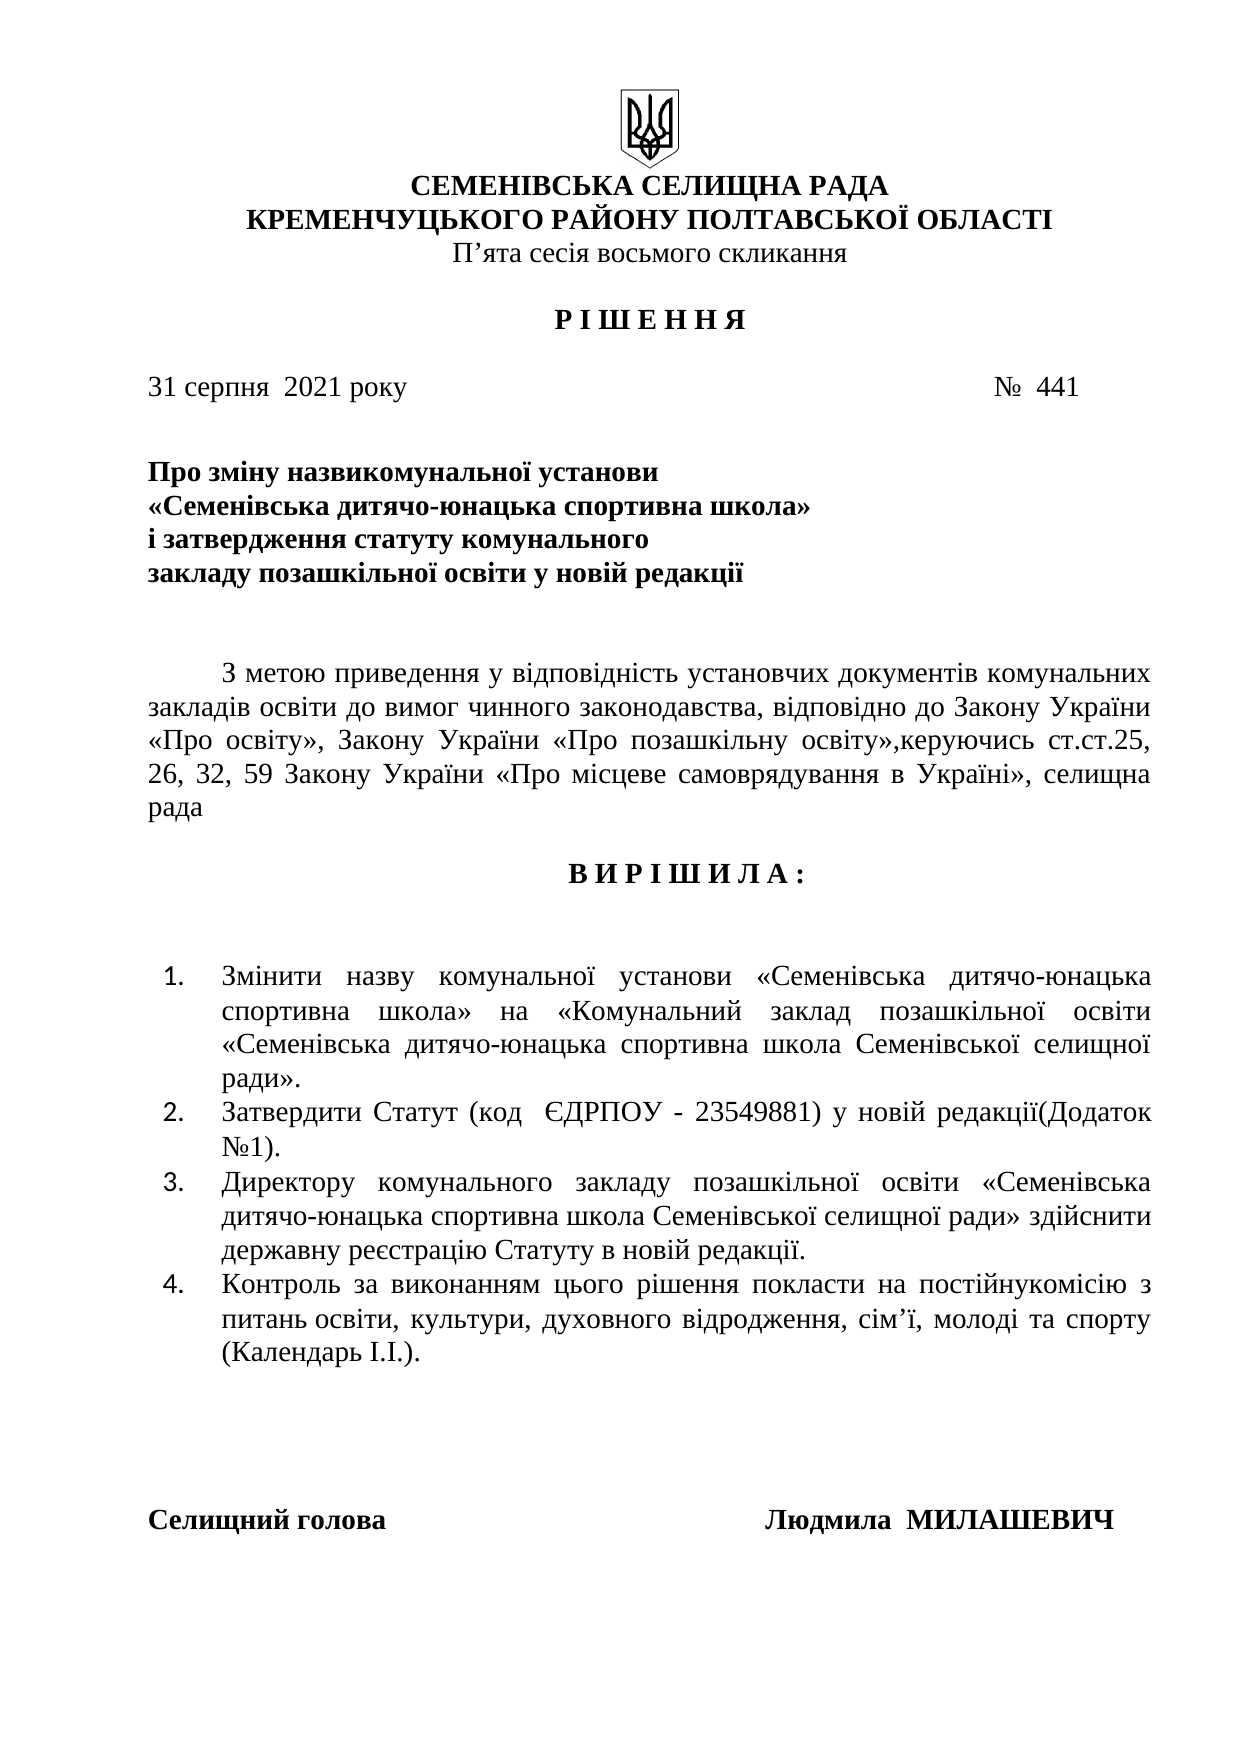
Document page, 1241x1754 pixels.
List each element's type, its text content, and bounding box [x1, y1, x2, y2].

list Контроль за виконанням цього рішення покласти на постійнукомісію з питань освіти, культури, духовного відродження, сім’ї, молоді та спорту (Календарь І.І.). [162, 1265, 1152, 1368]
text СЕМЕНІВСЬКА СЕЛИЩНА РАДА [148, 168, 1152, 202]
text і затвердження статуту комунального [148, 521, 1152, 555]
text закладу позашкільної освіти у новій редакції [148, 555, 1152, 588]
text 31 серпня 2021 року № 441 [148, 369, 1152, 403]
text З метою приведення у відповідність установчих документів комунальних закладів освіти до вимог чинного законодавства, відповідно до Закону України «Про освіту», Закону України «Про позашкільну освіту»,керуючись ст.ст.25, 26, 32, 59 Закону України «Про місцеве самоврядування в Україні», селищна рада [148, 655, 1152, 823]
list Затвердити Статут (код ЄДРПОУ - 23549881) у новій редакції(Додаток №1). [162, 1093, 1152, 1163]
text П’ята сесія восьмого скликання [148, 235, 1152, 269]
text В И Р І Ш И Л А : [148, 857, 1152, 890]
text КРЕМЕНЧУЦЬКОГО РАЙОНУ ПОЛТАВСЬКОЇ ОБЛАСТІ [148, 202, 1152, 235]
text Р І Ш Е Н Н Я [148, 302, 1152, 336]
list Змінити назву комунальної установи «Семенівська дитячо-юнацька спортивна школа» на «Комунальний заклад позашкільної освіти «Семенівська дитячо-юнацька спортивна школа Семенівської селищної ради». [162, 957, 1152, 1093]
text Про зміну назвикомунальної установи [148, 454, 1152, 488]
list Директору комунального закладу позашкільної освіти «Семенівська дитячо-юнацька спортивна школа Семенівської селищної ради» здійснити державну реєстрацію Статуту в новій редакції. [162, 1163, 1152, 1265]
picture [619, 88, 680, 169]
list Селищний голова Людмила МИЛАШЕВИЧ [148, 1502, 1152, 1536]
text «Семенівська дитячо-юнацька спортивна школа» [148, 488, 1152, 521]
